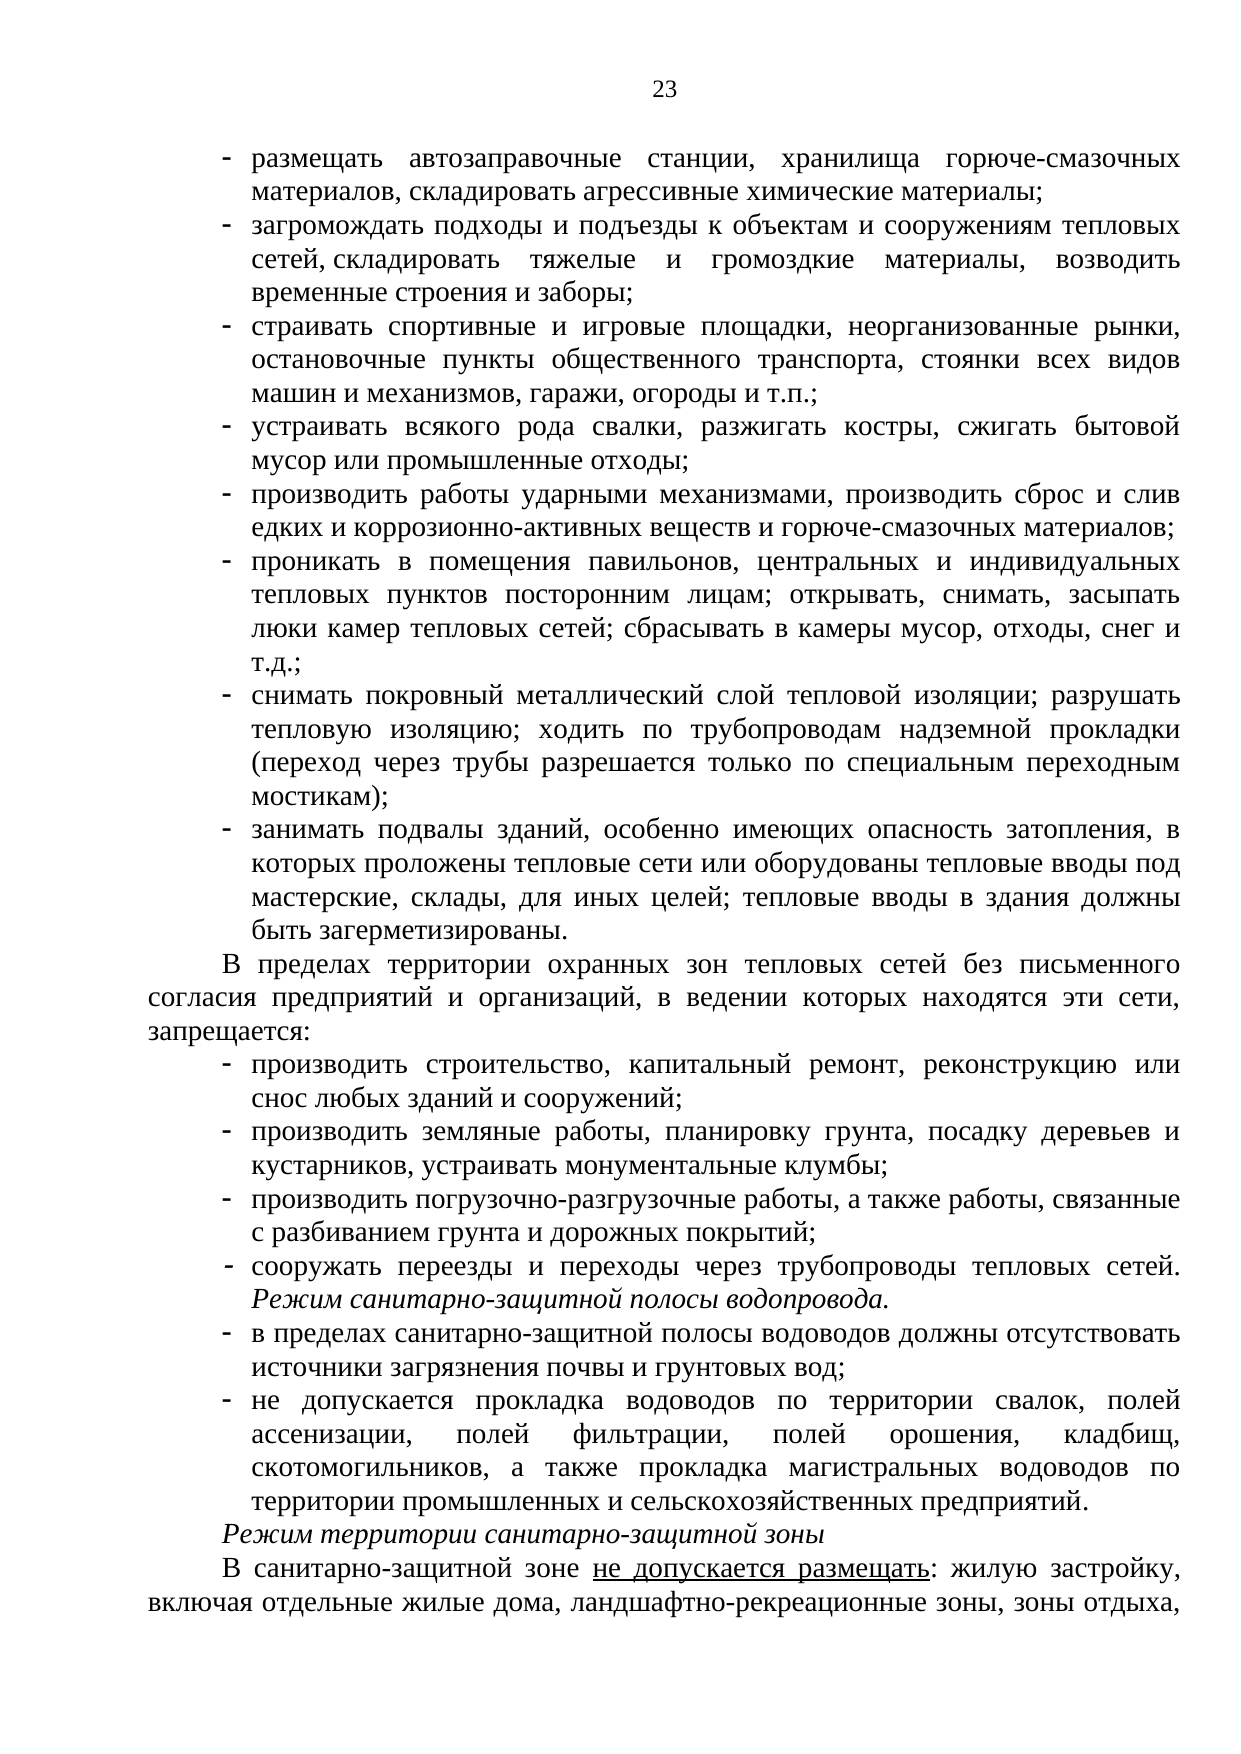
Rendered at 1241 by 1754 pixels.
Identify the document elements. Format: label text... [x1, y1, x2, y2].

list производить погрузочно-разгрузочные работы, а также работы, связанные с разбиванием грунта и дорожных покрытий; [222, 1181, 1181, 1248]
list в пределах санитарно-защитной полосы водоводов должны отсутствовать источники загрязнения почвы и грунтовых вод; [222, 1315, 1181, 1382]
list снимать покровный металлический слой тепловой изоляции; разрушать тепловую изоляцию; ходить по трубопроводам надземной прокладки (переход через трубы разрешается только по специальным переходным мостикам); [222, 677, 1181, 811]
list сооружать переезды и переходы через трубопроводы тепловых сетей. Режим санитарно-защитной полосы водопровода. [222, 1248, 1181, 1315]
list размещать автозаправочные станции, хранилища горюче-смазочных материалов, складировать агрессивные химические материалы; [222, 140, 1181, 207]
list занимать подвалы зданий, особенно имеющих опасность затопления, в которых проложены тепловые сети или оборудованы тепловые вводы под мастерские, склады, для иных целей; тепловые вводы в здания должны быть загерметизированы. [222, 811, 1181, 946]
text В пределах территории охранных зон тепловых сетей без письменного согласия предприятий и организаций, в ведении которых находятся эти сети, запрещается: [148, 946, 1181, 1046]
list устраивать всякого рода свалки, разжигать костры, сжигать бытовой мусор или промышленные отходы; [222, 408, 1181, 476]
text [148, 1550, 1181, 1617]
list производить земляные работы, планировку грунта, посадку деревьев и кустарников, устраивать монументальные клумбы; [222, 1113, 1181, 1181]
list производить строительство, капитальный ремонт, реконструкцию или снос любых зданий и сооружений; [222, 1046, 1181, 1113]
list страивать спортивные и игровые площадки, неорганизованные рынки, остановочные пункты общественного транспорта, стоянки всех видов машин и механизмов, гаражи, огороды и т.п.; [222, 308, 1181, 408]
list загромождать подходы и подъезды к объектам и сооружениям тепловых сетей, складировать тяжелые и громоздкие материалы, возводить временные строения и заборы; [222, 207, 1181, 308]
list проникать в помещения павильонов, центральных и индивидуальных тепловых пунктов посторонним лицам; открывать, снимать, засыпать люки камер тепловых сетей; сбрасывать в камеры мусор, отходы, снег и т.д.; [222, 543, 1181, 677]
list не допускается прокладка водоводов по территории свалок, полей ассенизации, полей фильтрации, полей орошения, кладбищ, скотомогильников, а также прокладка магистральных водоводов по территории промышленных и сельскохозяйственных предприятий. [222, 1382, 1181, 1517]
text Режим территории санитарно-защитной зоны [222, 1517, 1181, 1550]
list производить работы ударными механизмами, производить сброс и слив едких и коррозионно-активных веществ и горюче-смазочных материалов; [222, 476, 1181, 543]
